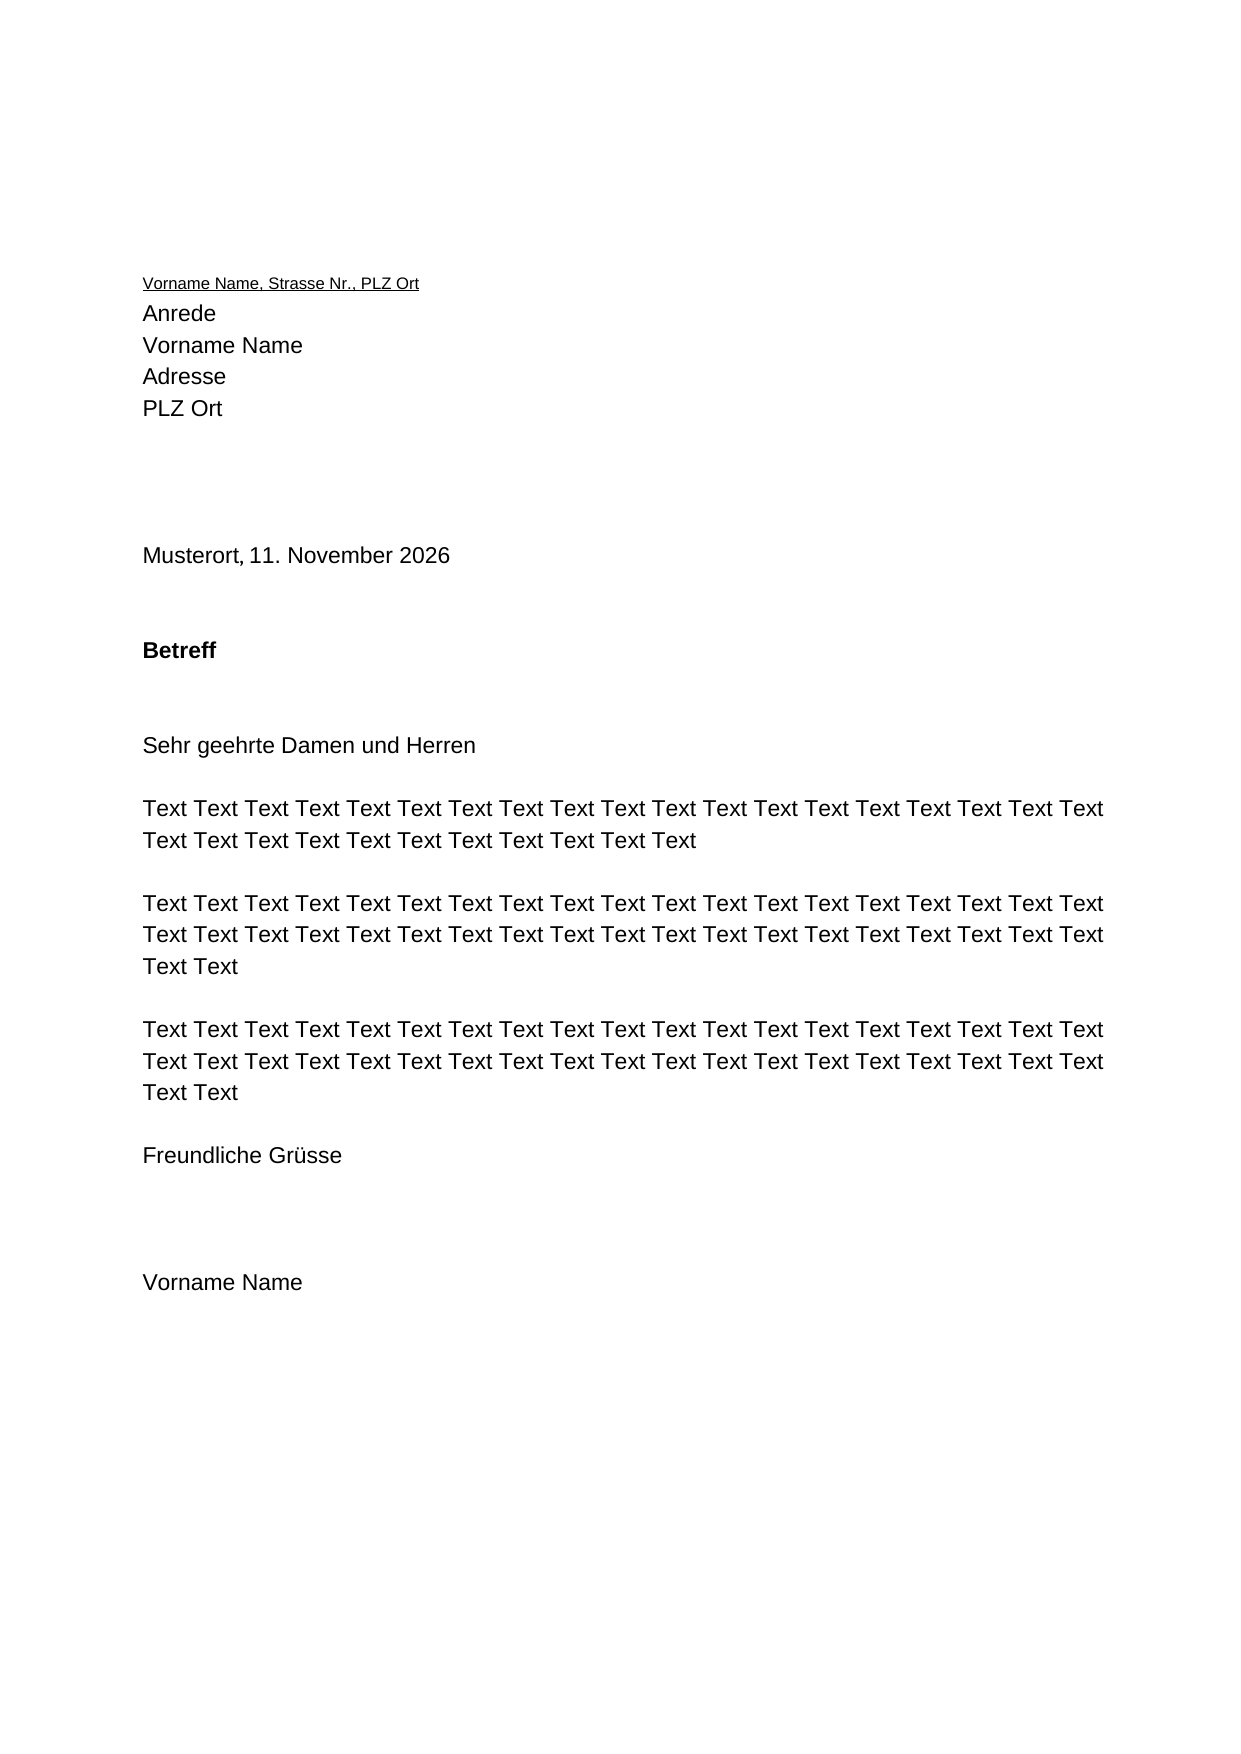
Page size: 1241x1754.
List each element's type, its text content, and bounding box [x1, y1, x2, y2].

text Vorname Name, Strasse Nr., PLZ Ort [142, 274, 1122, 293]
text Text Text Text Text Text Text Text Text Text Text Text Text Text Text Text Text Text Text Text Text Text Text Text Text Text Text Text Text Text Text Text Text Text Text Text Text Text Text Text Text [142, 1016, 1122, 1106]
text Betreff [142, 637, 1122, 664]
text Sehr geehrte Damen und Herren [142, 732, 1122, 758]
text Text Text Text Text Text Text Text Text Text Text Text Text Text Text Text Text Text Text Text Text Text Text Text Text Text Text Text Text Text Text Text Text Text Text Text Text Text Text Text Text [142, 890, 1122, 979]
text Vorname Name [142, 1268, 1122, 1295]
text Freundliche Grüsse [142, 1142, 1122, 1169]
text Text Text Text Text Text Text Text Text Text Text Text Text Text Text Text Text Text Text Text Text Text Text Text Text Text Text Text Text Text Text [142, 795, 1122, 853]
text Musterort, 30. Januar 2024 [142, 293, 1122, 569]
